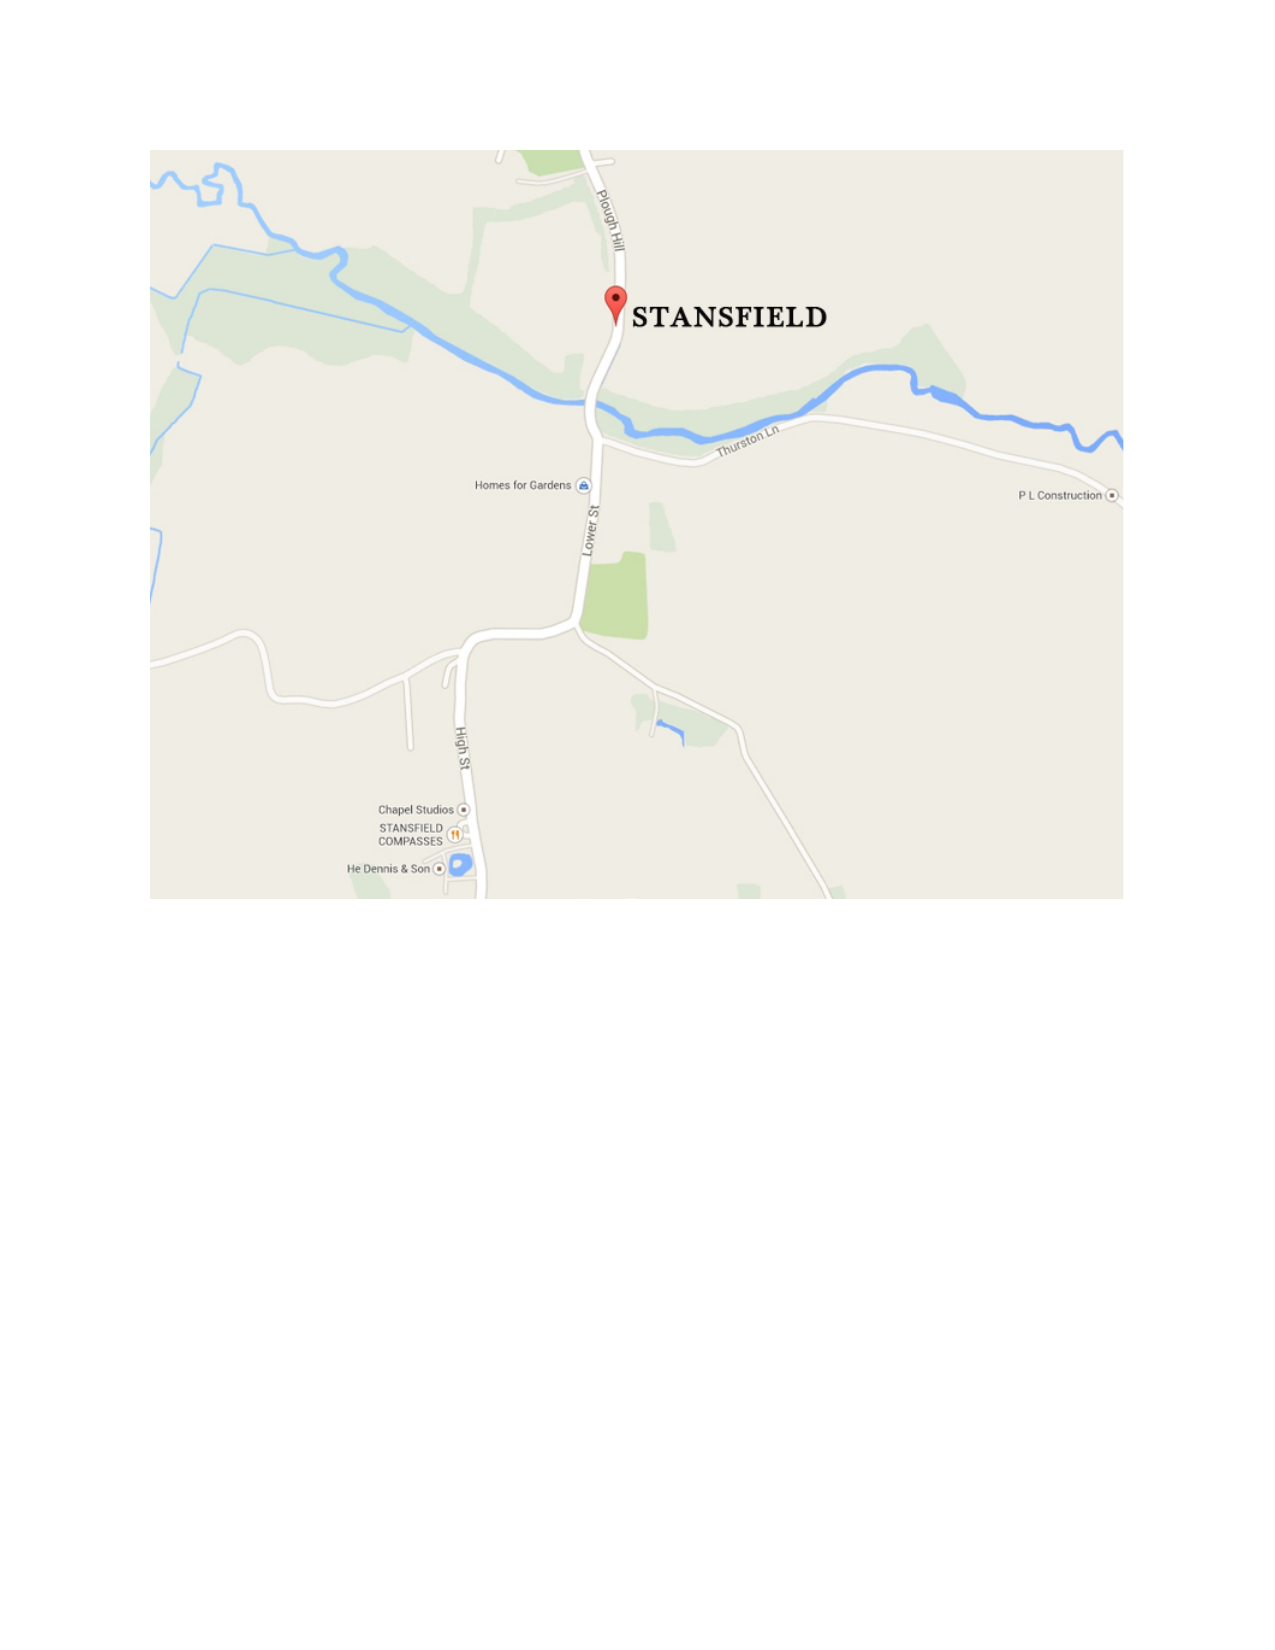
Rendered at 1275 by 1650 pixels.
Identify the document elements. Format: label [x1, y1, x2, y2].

picture [150, 150, 1124, 899]
